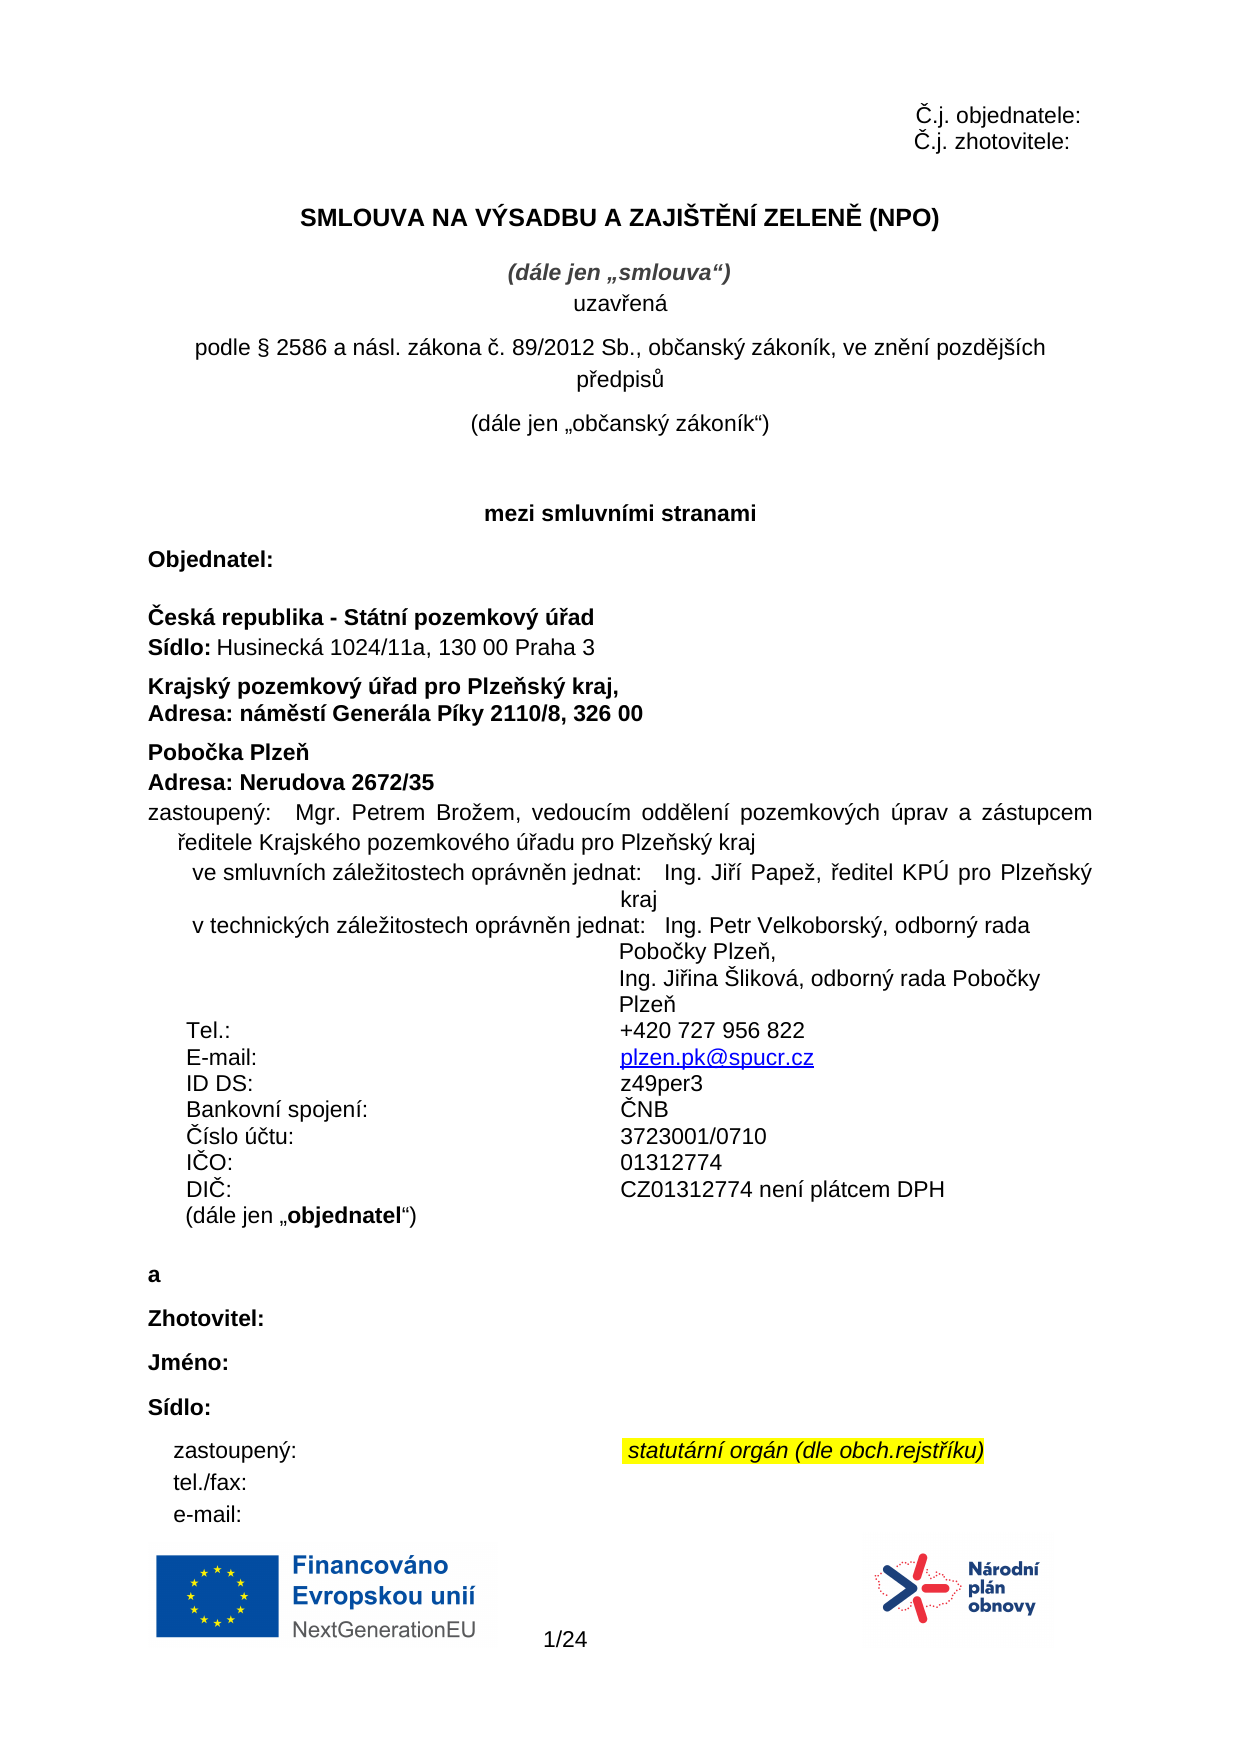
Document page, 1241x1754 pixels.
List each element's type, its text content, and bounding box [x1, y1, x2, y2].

text zastoupený: Mgr. Petrem Brožem, vedoucím oddělení pozemkových úprav a zástupcem ředitele Krajského pozemkového úřadu pro Plzeňský kraj [148, 799, 1093, 855]
text podle § 2586 a násl. zákona č. 89/2012 Sb., občanský zákoník, ve znění pozdějších předpisů [148, 334, 1093, 392]
text Adresa: náměstí Generála Píky 2110/8, 326 00 [148, 699, 1093, 726]
text zastoupený: statutární orgán (dle obch.rejstříku) [148, 1437, 1093, 1464]
text Pobočky Plzeň, [148, 938, 1093, 965]
text a [148, 1261, 1093, 1288]
picture [147, 1542, 499, 1648]
text Česká republika - Státní pozemkový úřad [148, 602, 1093, 632]
text (dále jen „smlouva“) [148, 259, 1093, 285]
text Sídlo: [148, 1393, 1093, 1420]
text Tel.: +420 727 956 822 [148, 1017, 1093, 1044]
text Zhotovitel: [148, 1305, 1093, 1332]
text Číslo účtu: 3723001/0710 [148, 1123, 1093, 1149]
text Krajský pozemkový úřad pro Plzeňský kraj, [148, 673, 1093, 699]
picture [861, 1532, 1054, 1648]
text Objednatel: [148, 544, 1093, 573]
text Bankovní spojení: ČNB [148, 1096, 1093, 1123]
text uzavřená [148, 290, 1093, 317]
text E-mail: plzen.pk@spucr.cz [148, 1044, 1093, 1070]
text v technických záležitostech oprávněn jednat: Ing. Petr Velkoborský, odborný rada [148, 912, 1093, 938]
text Jméno: [148, 1349, 1093, 1376]
text mezi smluvními stranami [148, 500, 1093, 526]
text Pobočka Plzeň [148, 738, 1093, 765]
text Sídlo: Husinecká 1024/11a, 130 00 Praha 3 [148, 632, 1093, 661]
text Plzeň [148, 991, 1093, 1017]
text (dále jen „občanský zákoník“) [148, 410, 1093, 436]
text tel./fax: [148, 1469, 1093, 1495]
text IČO: 01312774 [148, 1149, 1093, 1176]
text e-mail: [148, 1501, 1104, 1527]
text (dále jen „objednatel“) [148, 1202, 1093, 1228]
text Adresa: Nerudova 2672/35 [148, 769, 1093, 795]
text ve smluvních záležitostech oprávněn jednat: Ing. Jiří Papež, ředitel KPÚ pro Plzeňský kraj [148, 859, 1093, 912]
text ID DS: z49per3 [148, 1070, 1093, 1096]
text SMLOUVA NA VÝSADBU A ZAJIŠTĚNÍ ZELENĚ (NPO) [148, 203, 1093, 232]
text DIČ: CZ01312774 není plátcem DPH [148, 1176, 1093, 1202]
text Ing. Jiřina Šliková, odborný rada Pobočky [148, 965, 1093, 991]
